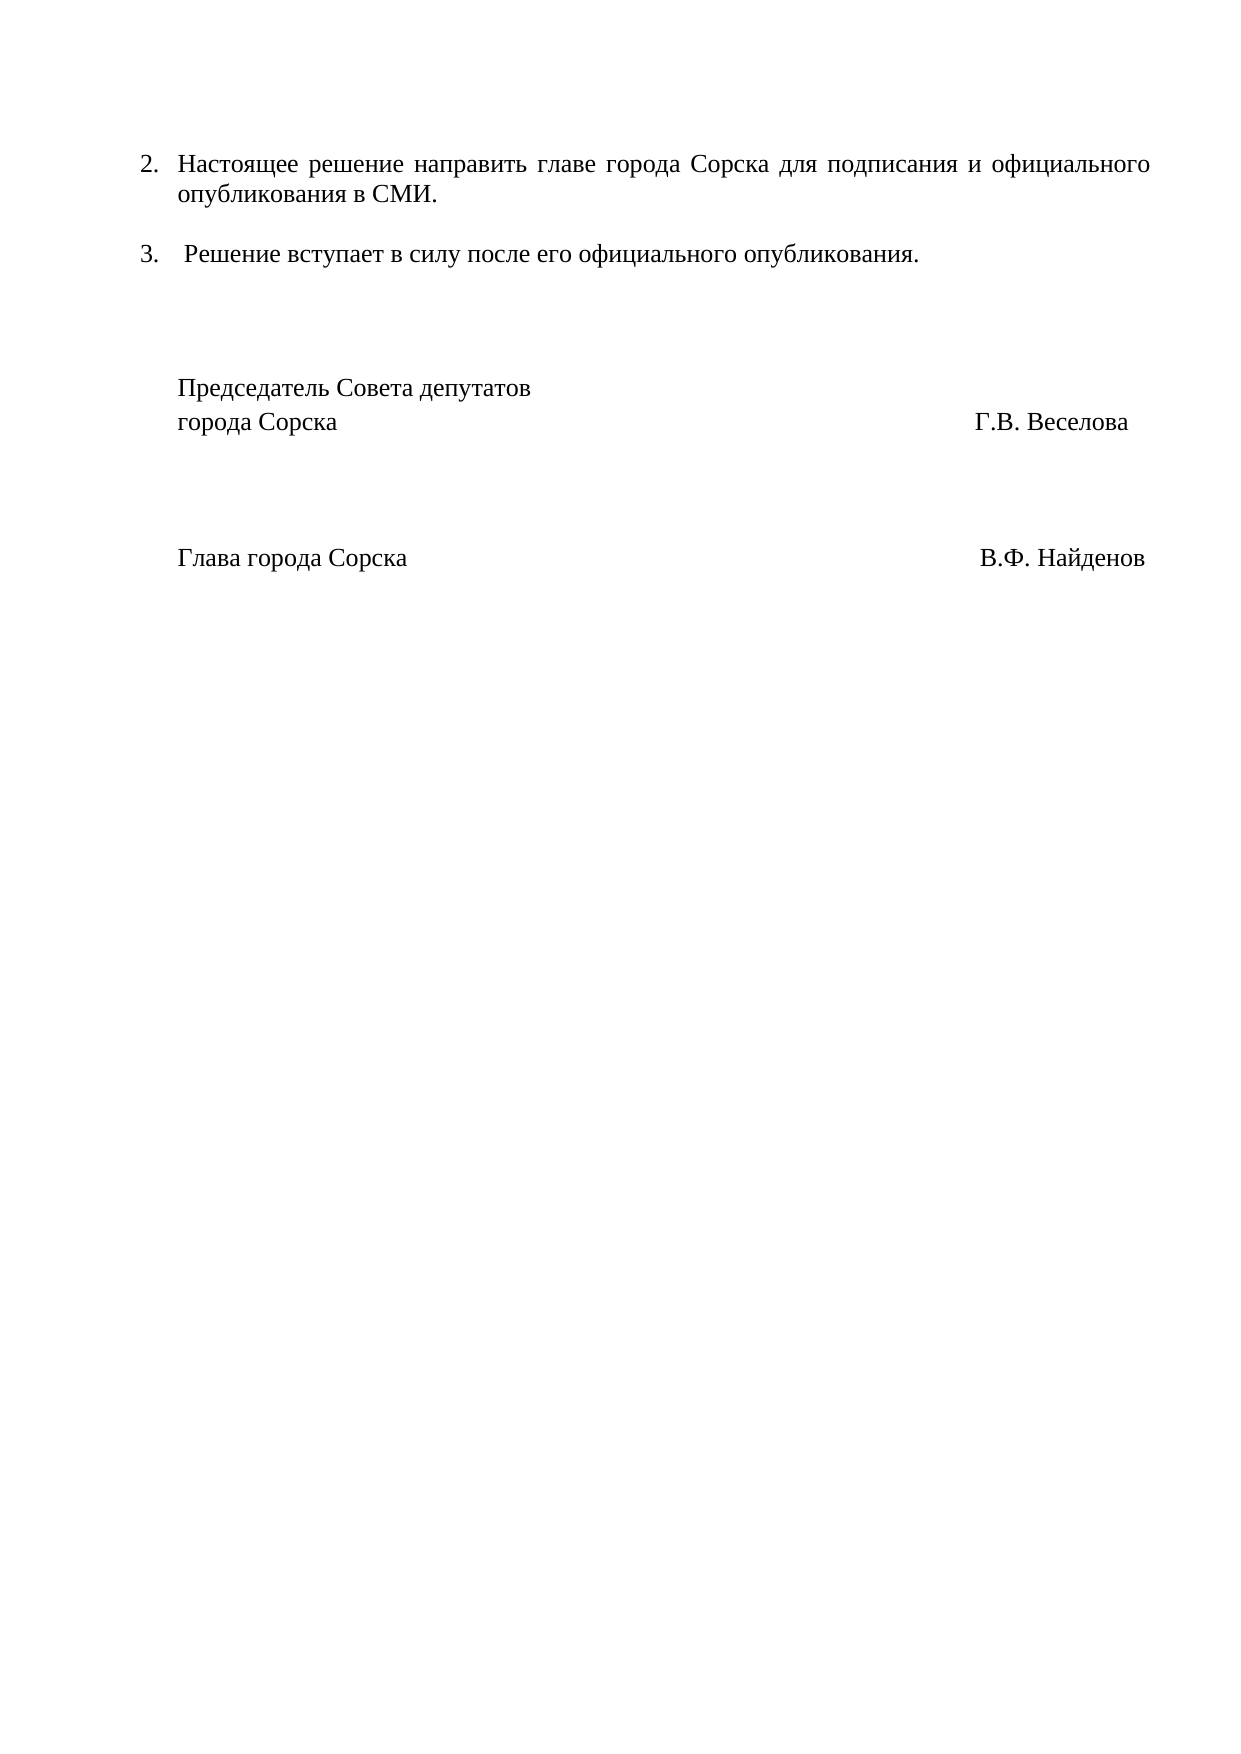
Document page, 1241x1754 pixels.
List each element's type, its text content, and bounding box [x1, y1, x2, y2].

list Настоящее решение направить главе города Сорска для подписания и официального опубликования в СМИ. [140, 148, 1152, 208]
text Председатель Совета депутатов [177, 372, 1152, 402]
text города Сорска Г.В. Веселова [177, 406, 1152, 436]
list Решение вступает в силу после его официального опубликования. [140, 238, 1152, 268]
text Глава города Сорска В.Ф. Найденов [177, 542, 1152, 572]
